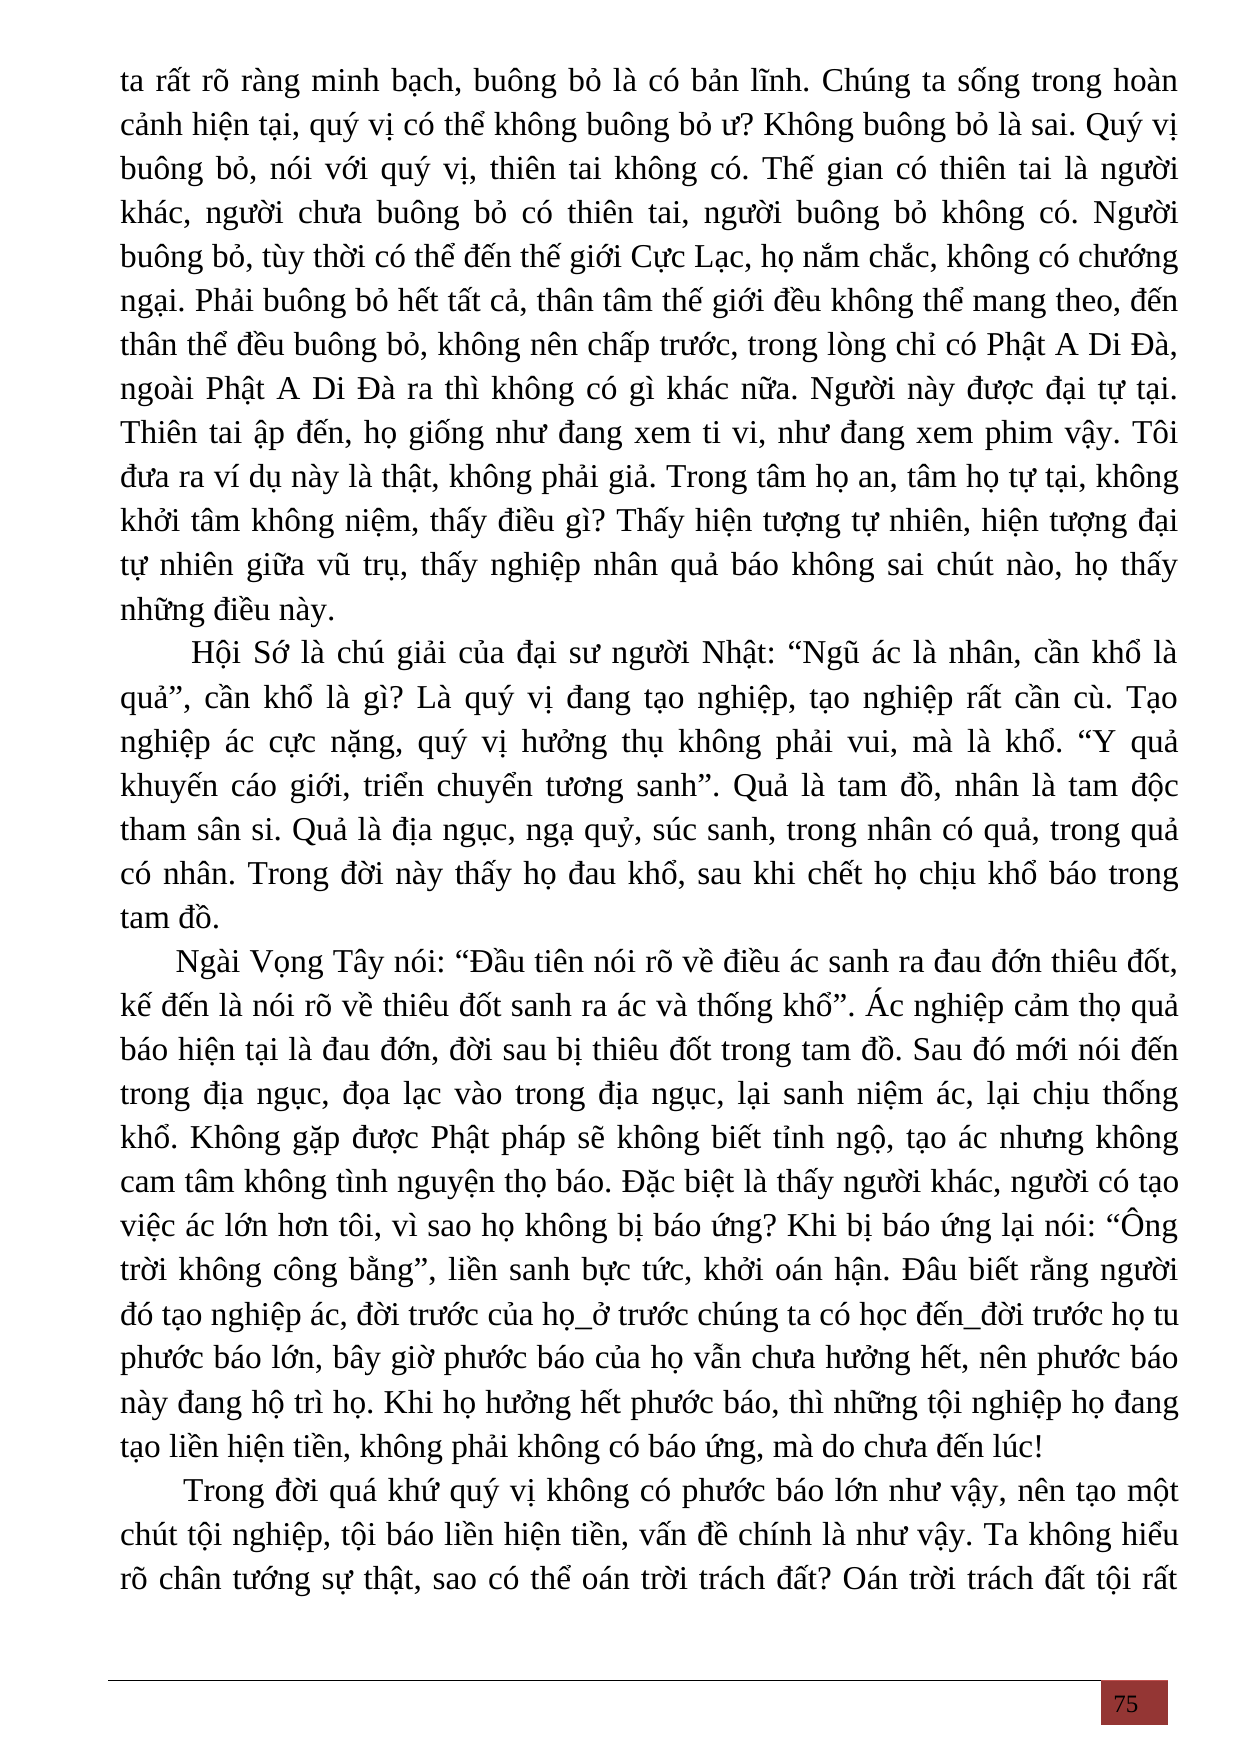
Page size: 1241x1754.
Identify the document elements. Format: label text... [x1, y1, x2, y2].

text Ngài Vọng Tây nói: “Đầu tiên nói rõ về điều ác sanh ra đau đớn thiêu đốt, kế đến là nói rõ về thiêu đốt sanh ra ác và thống khổ”. Ác nghiệp cảm thọ quả báo hiện tại là đau đớn, đời sau bị thiêu đốt trong tam đồ. Sau đó mới nói đến trong địa ngục, đọa lạc vào trong địa ngục, lại sanh niệm ác, lại chịu thống khổ. Không gặp được Phật pháp sẽ không biết tỉnh ngộ, tạo ác nhưng không cam tâm không tình nguyện thọ báo. Đặc biệt là thấy người khác, người có tạo việc ác lớn hơn tôi, vì sao họ không bị báo ứng? Khi bị báo ứng lại nói: “Ông trời không công bằng”, liền sanh bực tức, khởi oán hận. Đâu biết rằng người đó tạo nghiệp ác, đời trước của họ_ở trước chúng ta có học đến_đời trước họ tu phước báo lớn, bây giờ phước báo của họ vẫn chưa hưởng hết, nên phước báo này đang hộ trì họ. Khi họ hưởng hết phước báo, thì những tội nghiệp họ đang tạo liền hiện tiền, không phải không có báo ứng, mà do chưa đến lúc! [120, 941, 1180, 1464]
text Hội Sớ là chú giải của đại sư người Nhật: “Ngũ ác là nhân, cần khổ là quả”, cần khổ là gì? Là quý vị đang tạo nghiệp, tạo nghiệp rất cần cù. Tạo nghiệp ác cực nặng, quý vị hưởng thụ không phải vui, mà là khổ. “Y quả khuyến cáo giới, triển chuyển tương sanh”. Quả là tam đồ, nhân là tam độc tham sân si. Quả là địa ngục, ngạ quỷ, súc sanh, trong nhân có quả, trong quả có nhân. Trong đời này thấy họ đau khổ, sau khi chết họ chịu khổ báo trong tam đồ. [120, 633, 1180, 936]
